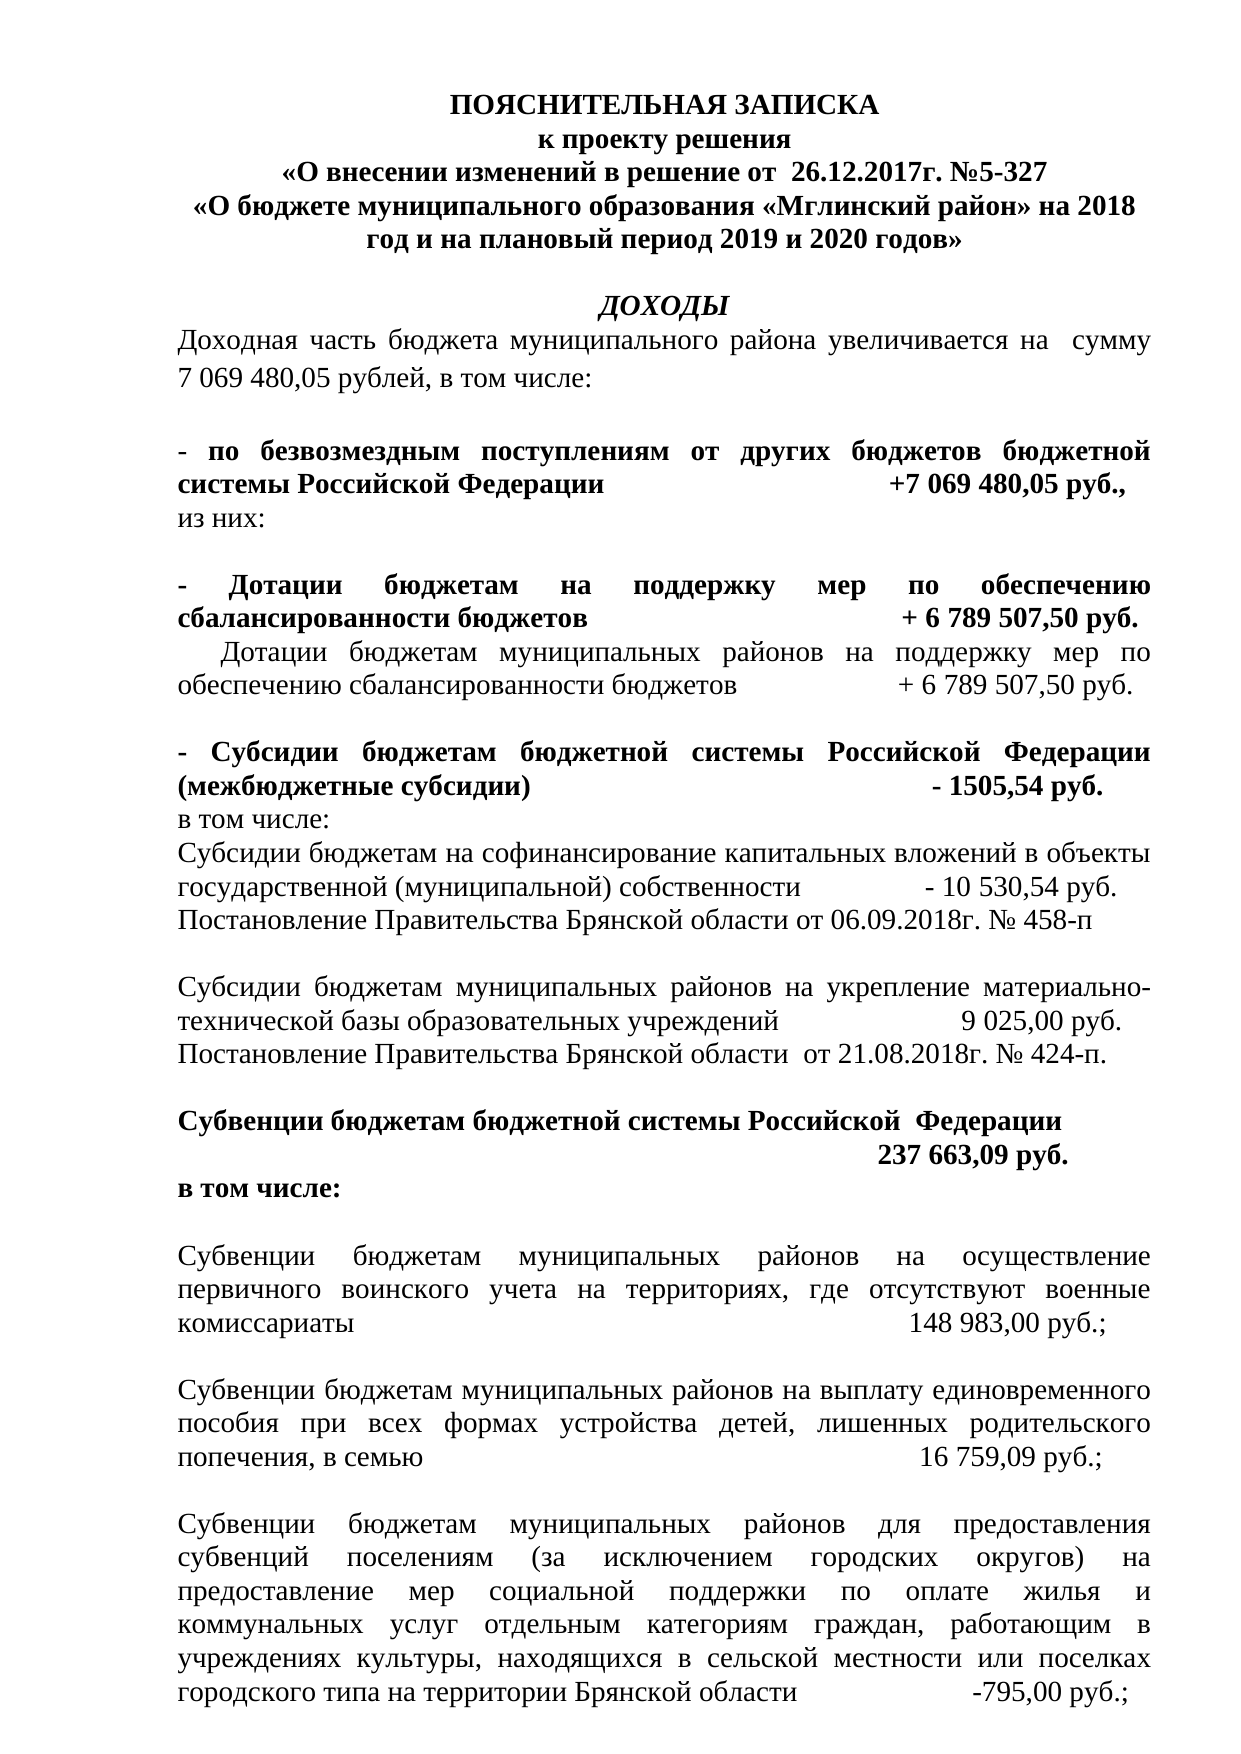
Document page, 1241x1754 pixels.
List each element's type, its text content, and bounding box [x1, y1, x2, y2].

text ПОЯСНИТЕЛЬНАЯ ЗАПИСКА [177, 87, 1152, 121]
text Постановление Правительства Брянской области от 21.08.2018г. № 424-п. [177, 1036, 1152, 1070]
text в том числе: [177, 1171, 1152, 1204]
text - Субсидии бюджетам бюджетной системы Российской Федерации (межбюджетные субсидии) - 1505,54 руб. [177, 734, 1152, 802]
text в том числе: [177, 802, 1152, 835]
text ДОХОДЫ [177, 288, 1152, 322]
text Субвенции бюджетам муниципальных районов на осуществление первичного воинского учета на территориях, где отсутствуют военные комиссариаты 148 983,00 руб.; [177, 1238, 1152, 1338]
text Дотации бюджетам муниципальных районов на поддержку мер по обеспечению сбалансированности бюджетов + 6 789 507,50 руб. [177, 634, 1152, 701]
text Субвенции бюджетам муниципальных районов для предоставления субвенций поселениям (за исключением городских округов) на предоставление мер социальной поддержки по оплате жилья и коммунальных услуг отдельным категориям граждан, работающим в учреждениях культуры, находящихся в сельской местности или поселках городского типа на территории Брянской области -795,00 руб.; [177, 1506, 1152, 1707]
text Субсидии бюджетам муниципальных районов на укрепление материально-технической базы образовательных учреждений 9 025,00 руб. [177, 969, 1152, 1036]
text «О бюджете муниципального образования «Мглинский район» на 2018 год и на плановый период 2019 и 2020 годов» [177, 188, 1152, 255]
text Постановление Правительства Брянской области от 06.09.2018г. № 458-п [177, 902, 1152, 936]
text к проекту решения [177, 121, 1152, 154]
text - по безвозмездным поступлениям от других бюджетов бюджетной системы Российской Федерации +7 069 480,05 руб., [177, 433, 1152, 500]
text из них: [177, 500, 1152, 533]
text «О внесении изменений в решение от 26.12.2017г. №5-327 [177, 154, 1152, 188]
text Субвенции бюджетам бюджетной системы Российской Федерации [177, 1103, 1152, 1137]
text Субсидии бюджетам на софинансирование капитальных вложений в объекты государственной (муниципальной) собственности - 10 530,54 руб. [177, 835, 1152, 902]
text Доходная часть бюджета муниципального района увеличивается на сумму 7 069 480,05 рублей, в том числе: [177, 322, 1152, 394]
text Субвенции бюджетам муниципальных районов на выплату единовременного пособия при всех формах устройства детей, лишенных родительского попечения, в семью 16 759,09 руб.; [177, 1372, 1152, 1472]
text 237 663,09 руб. [177, 1137, 1152, 1171]
text - Дотации бюджетам на поддержку мер по обеспечению сбалансированности бюджетов + 6 789 507,50 руб. [177, 567, 1152, 634]
